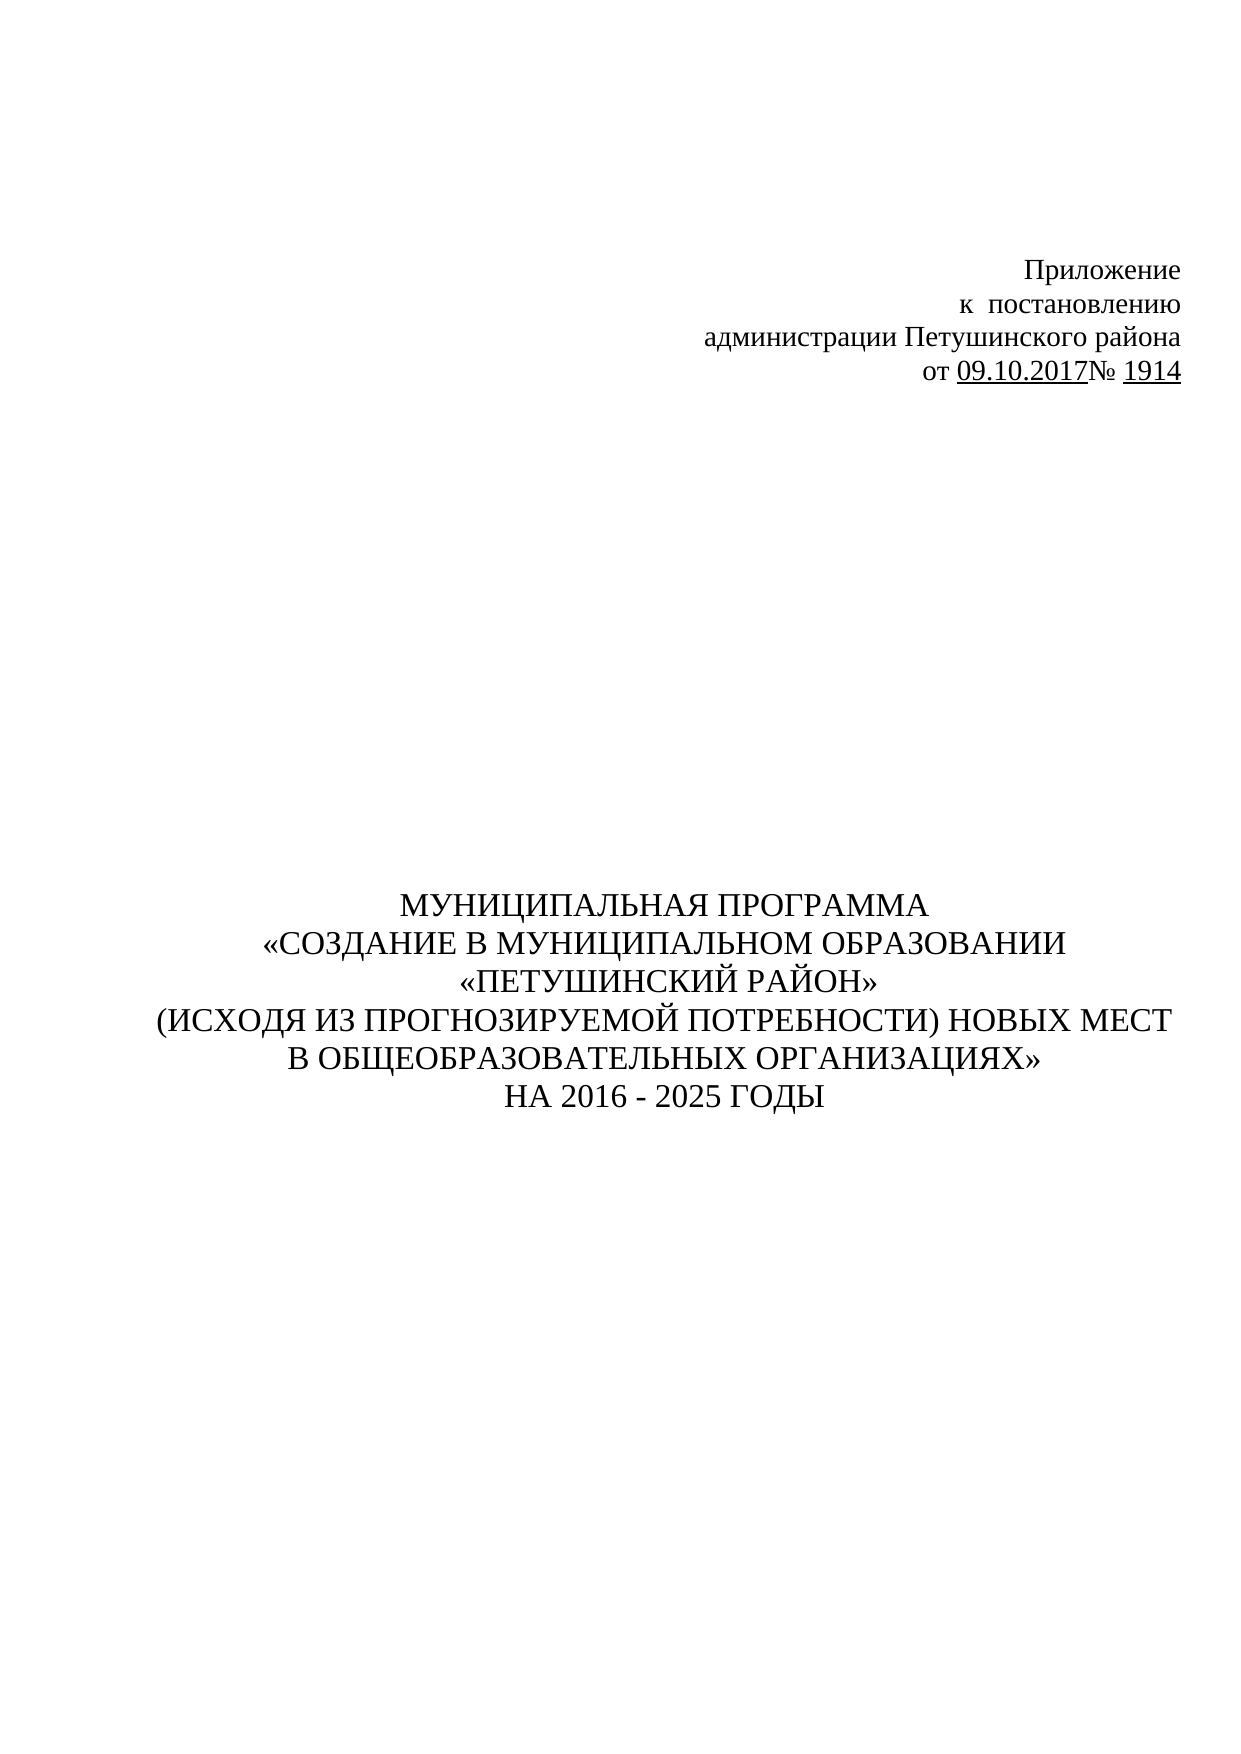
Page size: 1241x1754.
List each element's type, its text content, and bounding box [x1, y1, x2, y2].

text МУНИЦИПАЛЬНАЯ ПРОГРАММА [148, 885, 1181, 923]
text НА 2016 - 2025 ГОДЫ [148, 1077, 1181, 1115]
text к постановлению [148, 286, 1181, 319]
text «СОЗДАНИЕ В МУНИЦИПАЛЬНОМ ОБРАЗОВАНИИ [148, 923, 1181, 962]
text от 09.10.2017№ 1914 [148, 353, 1181, 386]
text Приложение [148, 252, 1181, 286]
text В ОБЩЕОБРАЗОВАТЕЛЬНЫХ ОРГАНИЗАЦИЯХ» [148, 1038, 1181, 1077]
text администрации Петушинского района [148, 319, 1181, 353]
text «ПЕТУШИНСКИЙ РАЙОН» [148, 962, 1181, 1000]
text (ИСХОДЯ ИЗ ПРОГНОЗИРУЕМОЙ ПОТРЕБНОСТИ) НОВЫХ МЕСТ [148, 1000, 1181, 1038]
